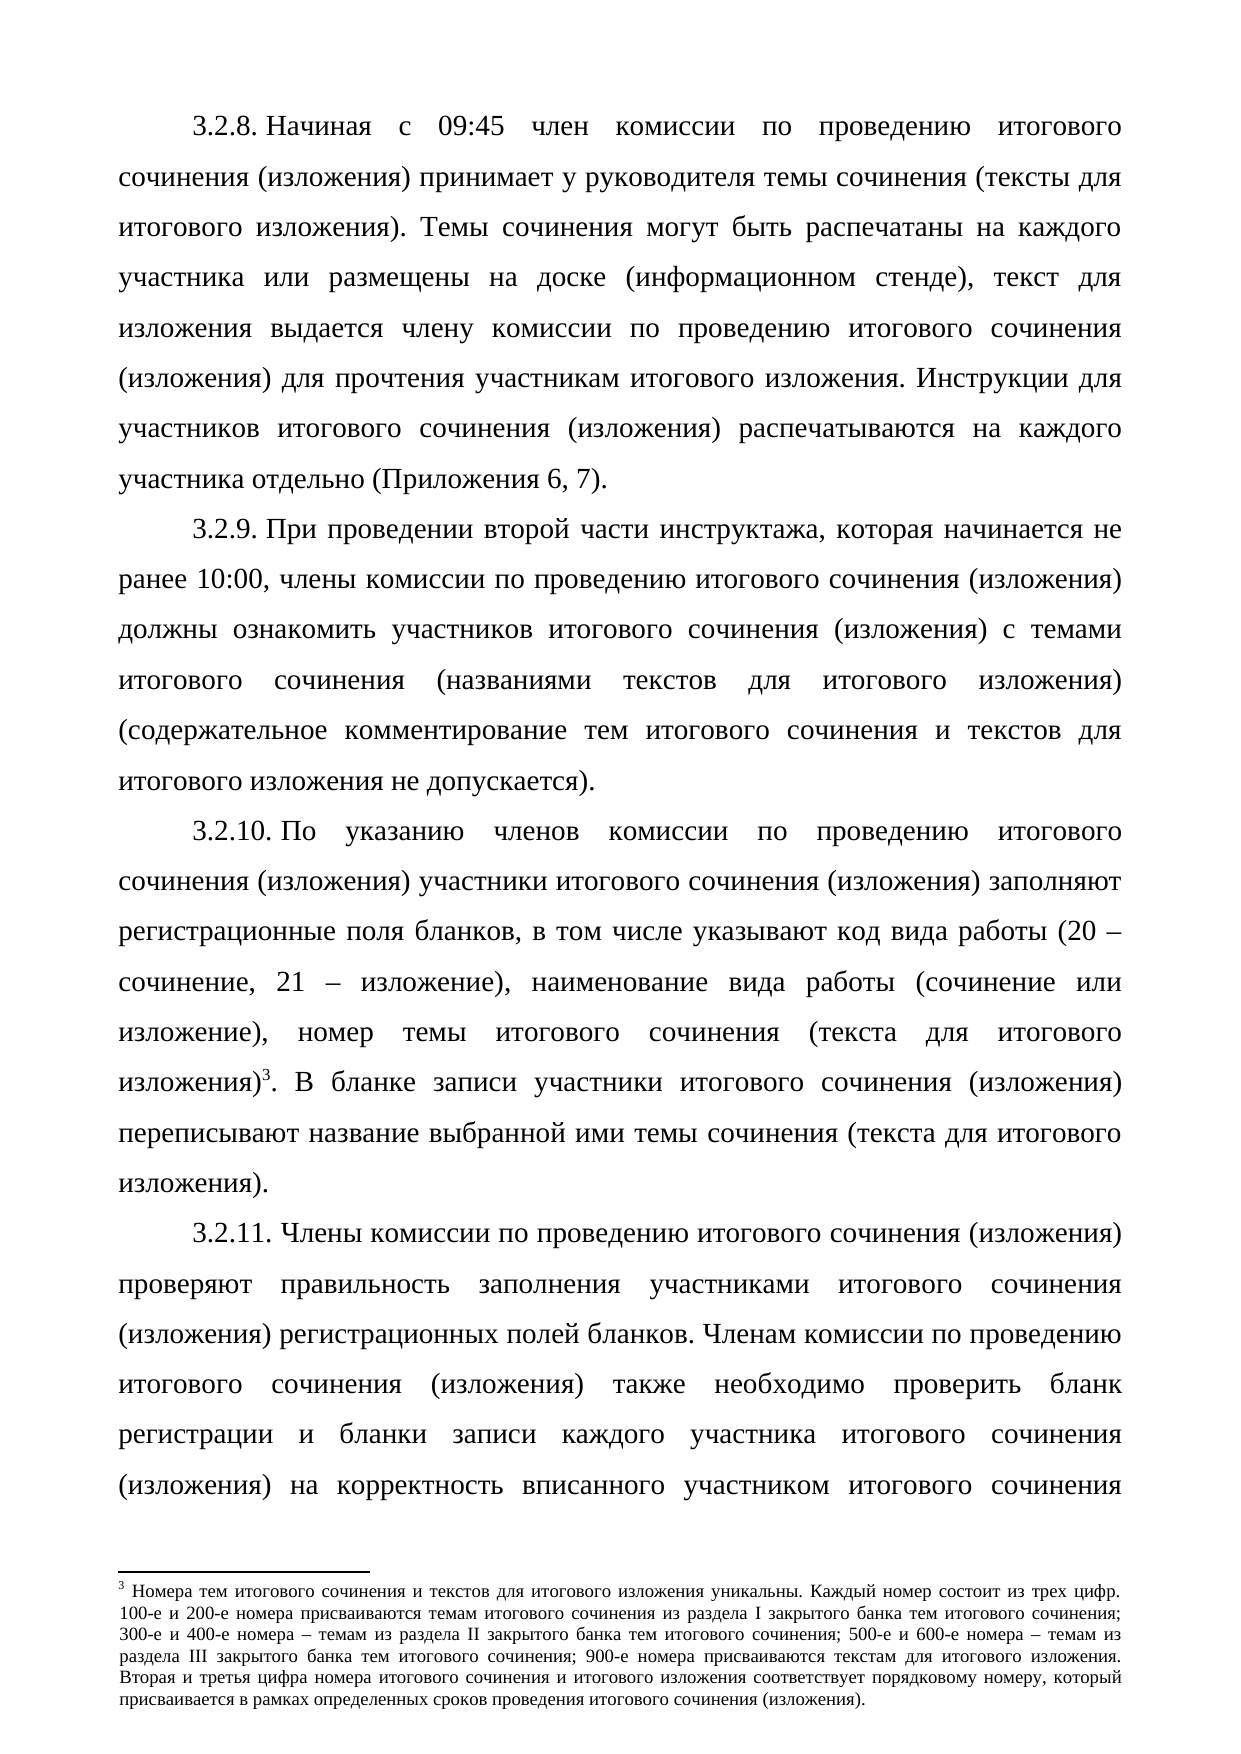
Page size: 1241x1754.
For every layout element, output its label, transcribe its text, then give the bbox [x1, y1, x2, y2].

list По указанию членов комиссии по проведению итогового сочинения (изложения) участники итогового сочинения (изложения) заполняют регистрационные поля бланков, в том числе указывают код вида работы (20 – сочинение, 21 – изложение), наименование вида работы (сочинение или изложение), номер темы итогового сочинения (текста для итогового изложения). В бланке записи участники итогового сочинения (изложения) переписывают название выбранной ими темы сочинения (текста для итогового изложения). [118, 813, 1123, 1199]
list Начиная с 09:45 член комиссии по проведению итогового сочинения (изложения) принимает у руководителя темы сочинения (тексты для итогового изложения). Темы сочинения могут быть распечатаны на каждого участника или размещены на доске (информационном стенде), текст для изложения выдается члену комиссии по проведению итогового сочинения (изложения) для прочтения участникам итогового изложения. Инструкции для участников итогового сочинения (изложения) распечатываются на каждого участника отдельно (Приложения 6, 7). [118, 108, 1123, 494]
list При проведении второй части инструктажа, которая начинается не ранее 10:00, члены комиссии по проведению итогового сочинения (изложения) должны ознакомить участников итогового сочинения (изложения) с темами итогового сочинения (названиями текстов для итогового изложения) (содержательное комментирование тем итогового сочинения и текстов для итогового изложения не допускается). [118, 511, 1123, 796]
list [118, 1215, 1123, 1501]
